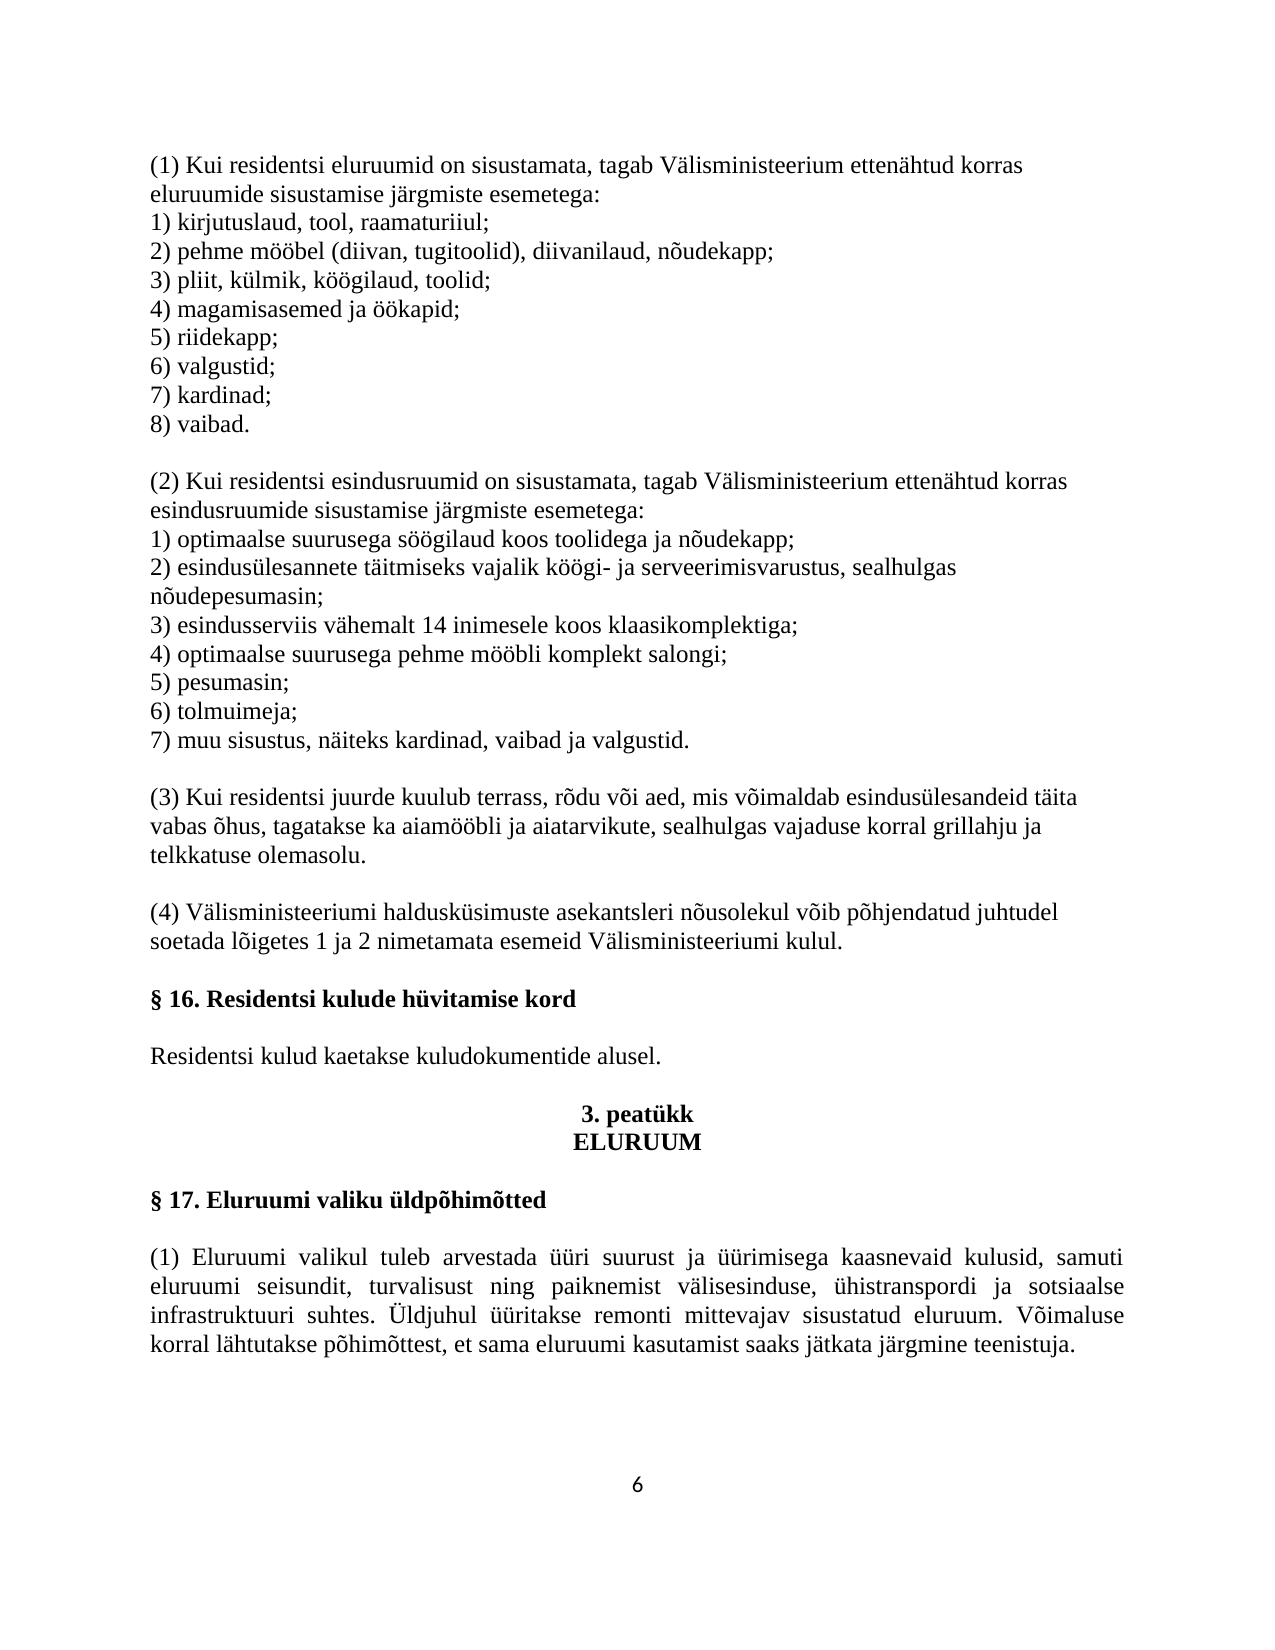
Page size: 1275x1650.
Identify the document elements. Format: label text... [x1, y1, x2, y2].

text ELURUUM [150, 1127, 1125, 1156]
text (1) Eluruumi valikul tuleb arvestada üüri suurust ja üürimisega kaasnevaid kulusid, samuti eluruumi seisundit, turvalisust ning paiknemist välisesinduse, ühistranspordi ja sotsiaalse infrastruktuuri suhtes. Üldjuhul üüritakse remonti mittevajav sisustatud eluruum. Võimaluse korral lähtutakse põhimõttest, et sama eluruumi kasutamist saaks jätkata järgmine teenistuja. [150, 1242, 1125, 1357]
text (4) Välisministeeriumi haldusküsimuste asekantsleri nõusolekul võib põhjendatud juhtudel soetada lõigetes 1 ja 2 nimetamata esemeid Välisministeeriumi kulul. [150, 897, 1125, 955]
text Residentsi kulud kaetakse kuludokumentide alusel. [150, 1041, 1125, 1070]
text § 17. Eluruumi valiku üldpõhimõtted [150, 1185, 1125, 1214]
text (2) Kui residentsi esindusruumid on sisustamata, tagab Välisministeerium ettenähtud korras esindusruumide sisustamise järgmiste esemetega: 1) optimaalse suurusega söögilaud koos toolidega ja nõudekapp; 2) esindusülesannete täitmiseks vajalik köögi- ja serveerimisvarustus, sealhulgas nõudepesumasin; 3) esindusserviis vähemalt 14 inimesele koos klaasikomplektiga; 4) optimaalse suurusega pehme mööbli komplekt salongi; 5) pesumasin; 6) tolmuimeja; 7) muu sisustus, näiteks kardinad, vaibad ja valgustid. [150, 466, 1125, 754]
text (1) Kui residentsi eluruumid on sisustamata, tagab Välisministeerium ettenähtud korras eluruumide sisustamise järgmiste esemetega: 1) kirjutuslaud, tool, raamaturiiul; 2) pehme mööbel (diivan, tugitoolid), diivanilaud, nõudekapp; 3) pliit, külmik, köögilaud, toolid; 4) magamisasemed ja öökapid; 5) riidekapp; 6) valgustid; 7) kardinad; 8) vaibad. [150, 150, 1125, 437]
text (3) Kui residentsi juurde kuulub terrass, rõdu või aed, mis võimaldab esindusülesandeid täita vabas õhus, tagatakse ka aiamööbli ja aiatarvikute, sealhulgas vajaduse korral grillahju ja telkkatuse olemasolu. [150, 782, 1125, 869]
text § 16. Residentsi kulude hüvitamise kord [150, 984, 1125, 1012]
text 3. peatükk [150, 1099, 1125, 1127]
